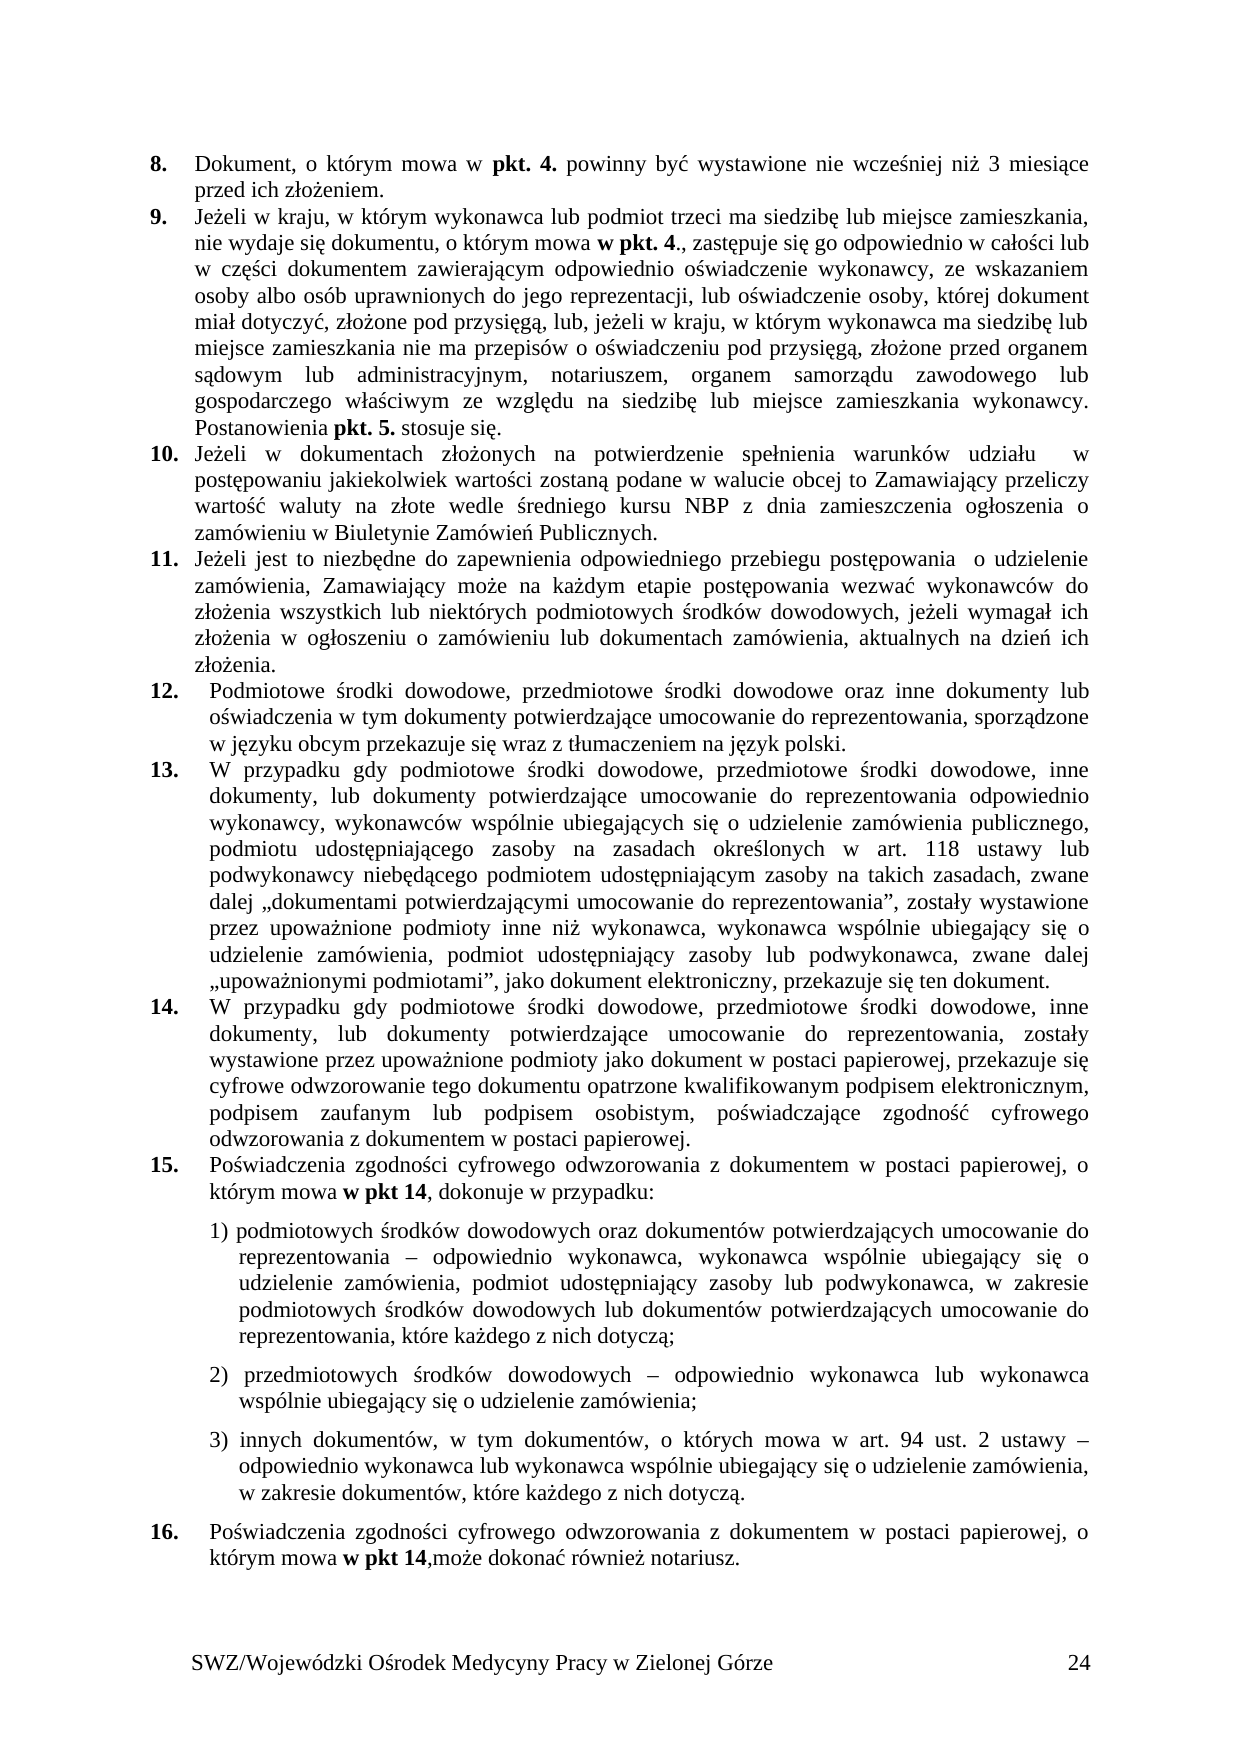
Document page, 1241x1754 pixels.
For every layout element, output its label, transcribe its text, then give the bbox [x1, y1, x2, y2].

list Poświadczenia zgodności cyfrowego odwzorowania z dokumentem w postaci papierowej, o którym mowa w pkt 14, dokonuje w przypadku: [150, 1151, 1090, 1204]
text 1) podmiotowych środków dowodowych oraz dokumentów potwierdzających umocowanie do reprezentowania – odpowiednio wykonawca, wykonawca wspólnie ubiegający się o udzielenie zamówienia, podmiot udostępniający zasoby lub podwykonawca, w zakresie podmiotowych środków dowodowych lub dokumentów potwierdzających umocowanie do reprezentowania, które każdego z nich dotyczą; [209, 1217, 1090, 1348]
list Jeżeli w kraju, w którym wykonawca lub podmiot trzeci ma siedzibę lub miejsce zamieszkania, nie wydaje się dokumentu, o którym mowa w pkt. 4., zastępuje się go odpowiednio w całości lub w części dokumentem zawierającym odpowiednio oświadczenie wykonawcy, ze wskazaniem osoby albo osób uprawnionych do jego reprezentacji, lub oświadczenie osoby, której dokument miał dotyczyć, złożone pod przysięgą, lub, jeżeli w kraju, w którym wykonawca ma siedzibę lub miejsce zamieszkania nie ma przepisów o oświadczeniu pod przysięgą, złożone przed organem sądowym lub administracyjnym, notariuszem, organem samorządu zawodowego lub gospodarczego właściwym ze względu na siedzibę lub miejsce zamieszkania wykonawcy. Postanowienia pkt. 5. stosuje się. [150, 203, 1090, 440]
list Dokument, o którym mowa w pkt. 4. powinny być wystawione nie wcześniej niż 3 miesiące przed ich złożeniem. [150, 150, 1090, 203]
text 2) przedmiotowych środków dowodowych – odpowiednio wykonawca lub wykonawca wspólnie ubiegający się o udzielenie zamówienia; [209, 1361, 1090, 1414]
list Poświadczenia zgodności cyfrowego odwzorowania z dokumentem w postaci papierowej, o którym mowa w pkt 14,może dokonać również notariusz. [150, 1518, 1090, 1570]
list Jeżeli jest to niezbędne do zapewnienia odpowiedniego przebiegu postępowania o udzielenie zamówienia, Zamawiający może na każdym etapie postępowania wezwać wykonawców do złożenia wszystkich lub niektórych podmiotowych środków dowodowych, jeżeli wymagał ich złożenia w ogłoszeniu o zamówieniu lub dokumentach zamówienia, aktualnych na dzień ich złożenia. [150, 545, 1090, 677]
list W przypadku gdy podmiotowe środki dowodowe, przedmiotowe środki dowodowe, inne dokumenty, lub dokumenty potwierdzające umocowanie do reprezentowania, zostały wystawione przez upoważnione podmioty jako dokument w postaci papierowej, przekazuje się cyfrowe odwzorowanie tego dokumentu opatrzone kwalifikowanym podpisem elektronicznym, podpisem zaufanym lub podpisem osobistym, poświadczające zgodność cyfrowego odwzorowania z dokumentem w postaci papierowej. [150, 993, 1090, 1151]
list Jeżeli w dokumentach złożonych na potwierdzenie spełnienia warunków udziału w postępowaniu jakiekolwiek wartości zostaną podane w walucie obcej to Zamawiający przeliczy wartość waluty na złote wedle średniego kursu NBP z dnia zamieszczenia ogłoszenia o zamówieniu w Biuletynie Zamówień Publicznych. [150, 440, 1090, 545]
list Podmiotowe środki dowodowe, przedmiotowe środki dowodowe oraz inne dokumenty lub oświadczenia w tym dokumenty potwierdzające umocowanie do reprezentowania, sporządzone w języku obcym przekazuje się wraz z tłumaczeniem na język polski. [150, 677, 1090, 756]
text 3) innych dokumentów, w tym dokumentów, o których mowa w art. 94 ust. 2 ustawy – odpowiednio wykonawca lub wykonawca wspólnie ubiegający się o udzielenie zamówienia, w zakresie dokumentów, które każdego z nich dotyczą. [209, 1426, 1090, 1505]
list W przypadku gdy podmiotowe środki dowodowe, przedmiotowe środki dowodowe, inne dokumenty, lub dokumenty potwierdzające umocowanie do reprezentowania odpowiednio wykonawcy, wykonawców wspólnie ubiegających się o udzielenie zamówienia publicznego, podmiotu udostępniającego zasoby na zasadach określonych w art. 118 ustawy lub podwykonawcy niebędącego podmiotem udostępniającym zasoby na takich zasadach, zwane dalej „dokumentami potwierdzającymi umocowanie do reprezentowania”, zostały wystawione przez upoważnione podmioty inne niż wykonawca, wykonawca wspólnie ubiegający się o udzielenie zamówienia, podmiot udostępniający zasoby lub podwykonawca, zwane dalej „upoważnionymi podmiotami”, jako dokument elektroniczny, przekazuje się ten dokument. [150, 756, 1090, 993]
